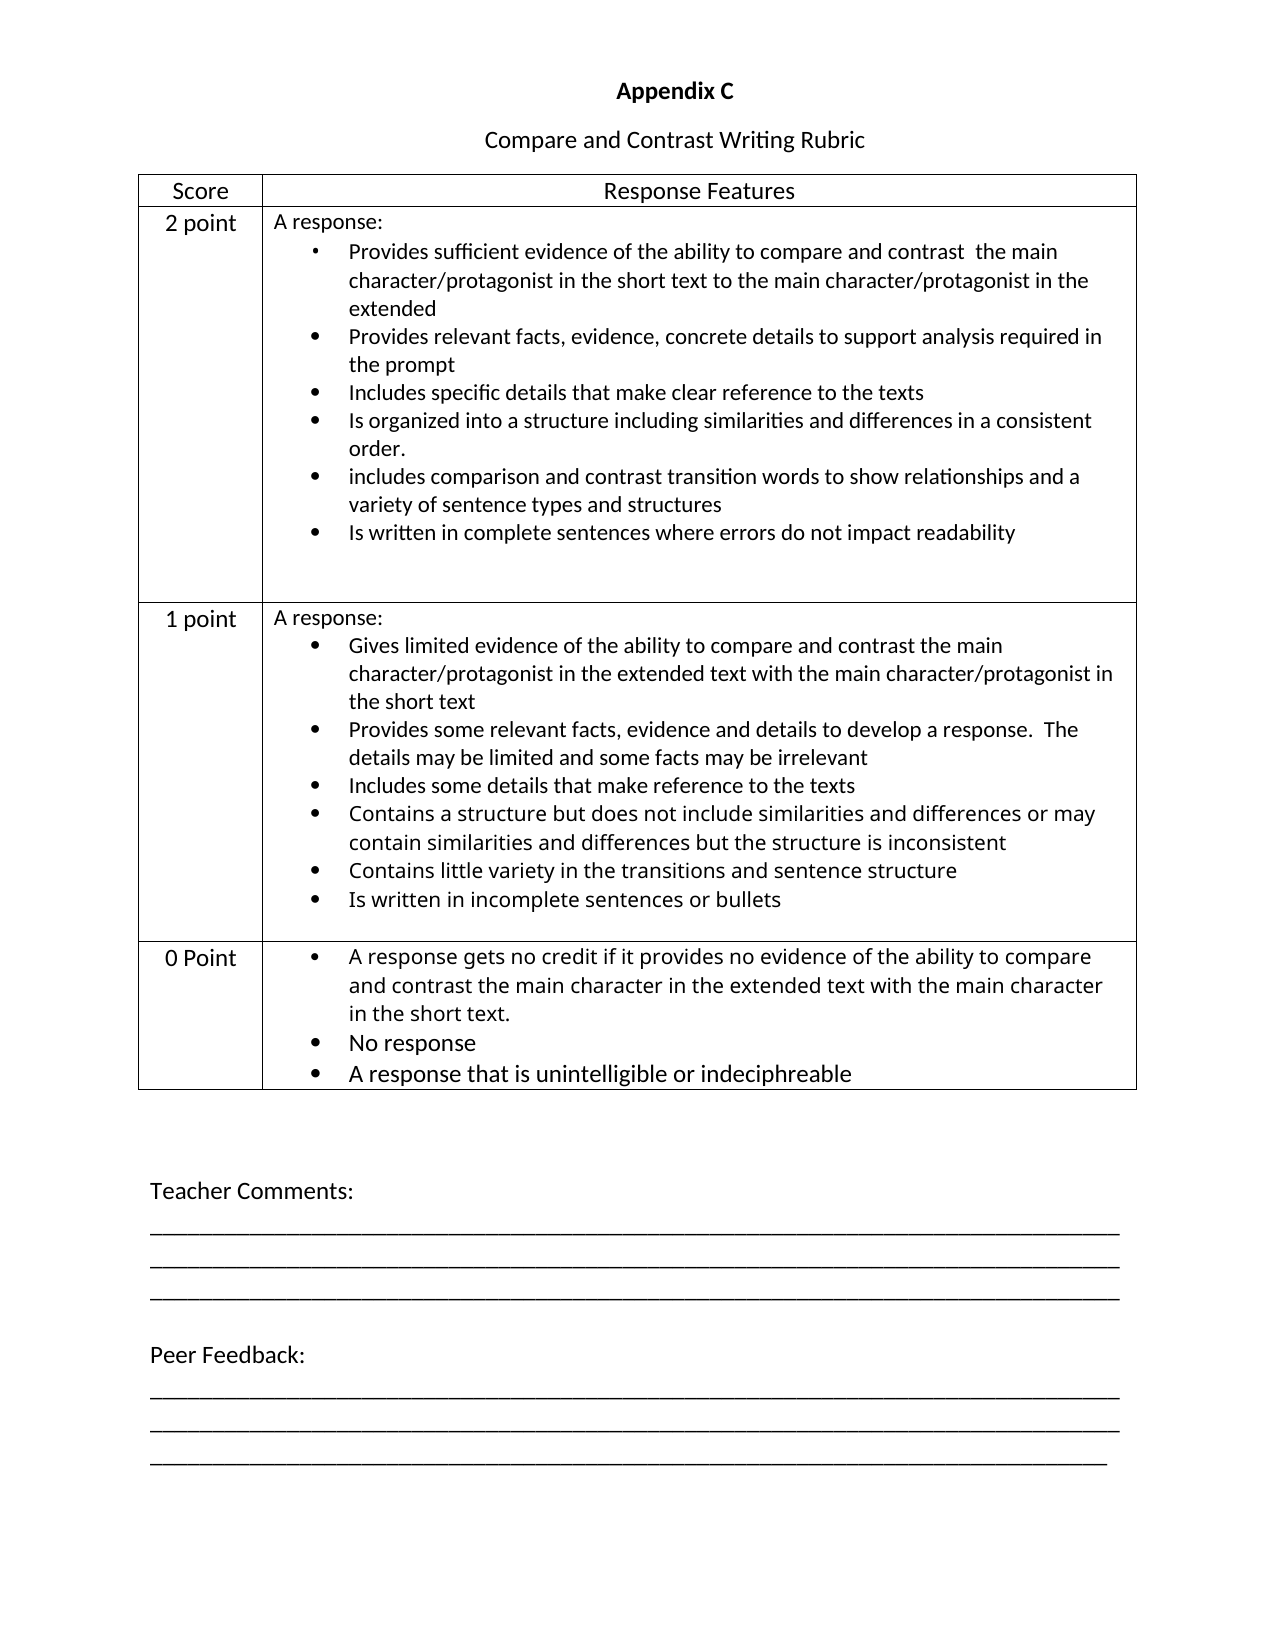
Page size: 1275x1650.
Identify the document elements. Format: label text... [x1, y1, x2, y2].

table_cell 2 point [139, 207, 262, 602]
text Teacher Comments: __________________________________________________________________________________________________________________________________________________________________________________________________________________________________________ [150, 1175, 1125, 1304]
table_cell A response: Gives limited evidence of the ability to compare and contrast the main character/protagonist in the extended text with the main character/protagonist in the short text Provides some relevant facts, evidence and details to develop a response. The details may be limited and some facts may be irrelevant Includes some details that make reference to the texts Contains a structure but does not include similarities and differences or may contain similarities and differences but the structure is inconsistent Contains little variety in the transitions and sentence structure Is written in incomplete sentences or bullets [263, 603, 1136, 941]
table_cell 0 Point [139, 942, 262, 1089]
table_cell A response gets no credit if it provides no evidence of the ability to compare and contrast the main character in the extended text with the main character in the short text. No response A response that is unintelligible or indeciphreable [263, 942, 1136, 1089]
table_header Response Features [263, 175, 1136, 206]
table_cell A response: Provides sufficient evidence of the ability to compare and contrast the main character/protagonist in the short text to the main character/protagonist in the extended Provides relevant facts, evidence, concrete details to support analysis required in the prompt Includes specific details that make clear reference to the texts Is organized into a structure including similarities and differences in a consistent order. includes comparison and contrast transition words to show relationships and a variety of sentence types and structures Is written in complete sentences where errors do not impact readability [263, 207, 1136, 602]
table_cell 1 point [139, 603, 262, 941]
text Compare and Contrast Writing Rubric [150, 124, 1125, 155]
text Appendix C [150, 75, 1125, 106]
text _________________________________________________________________________________________________________________________________________________________________________________________________________________________________________ [150, 1372, 1125, 1469]
table_header Score [139, 175, 262, 206]
text Peer Feedback: [150, 1339, 1125, 1370]
